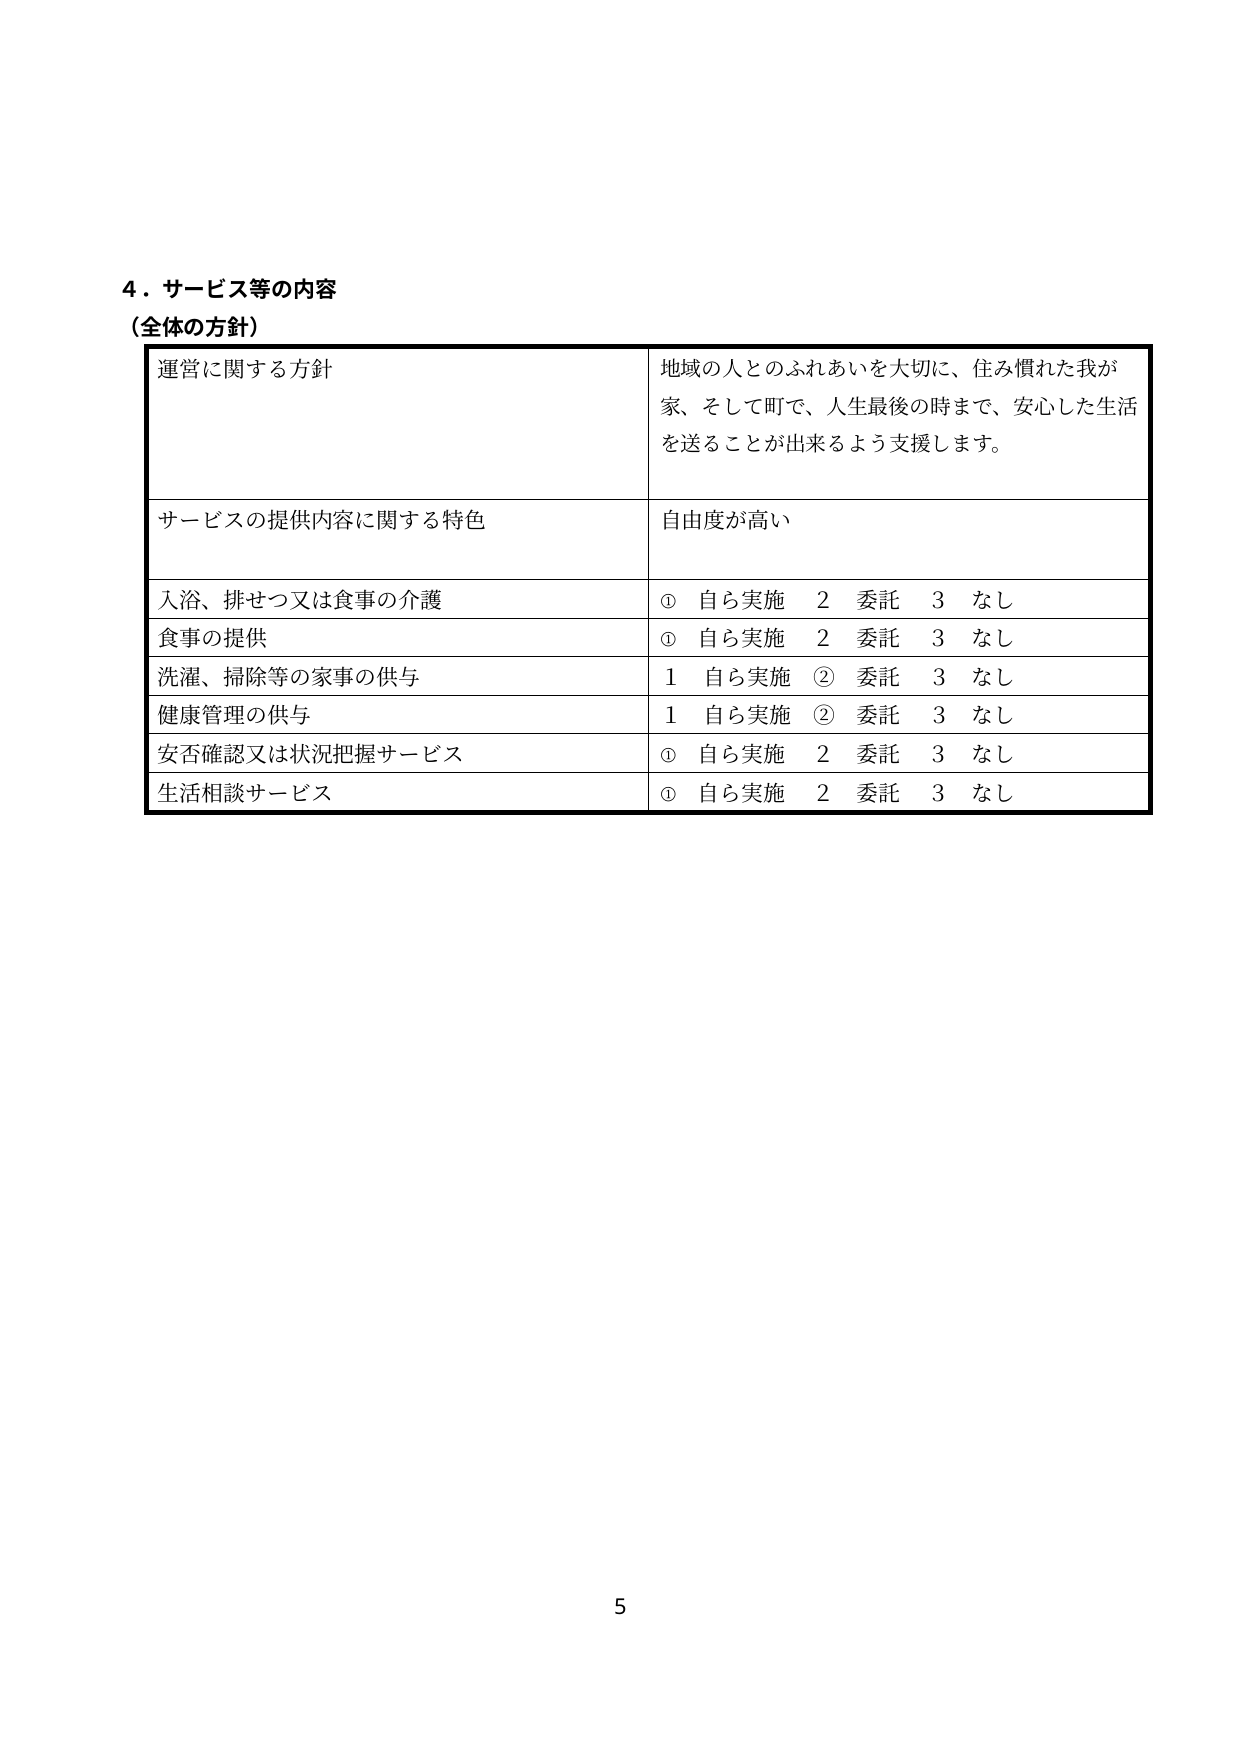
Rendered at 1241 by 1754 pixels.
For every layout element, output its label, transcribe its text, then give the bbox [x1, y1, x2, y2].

text （全体の方針） [118, 307, 1122, 344]
table_header 地域の人とのふれあいを大切に、住み慣れた我が家、そして町で、人生最後の時まで、安心した生活を送ることが出来るよう支援します。 [649, 349, 1148, 499]
table_cell サービスの提供内容に関する特色 [149, 500, 648, 579]
text ４．サービス等の内容 [118, 269, 1122, 307]
table_cell 自ら実施 ２ 委託 ３ なし [649, 580, 1148, 618]
table_cell 健康管理の供与 [149, 696, 648, 733]
table_cell 洗濯、掃除等の家事の供与 [149, 657, 648, 695]
table_cell 自ら実施 ２ 委託 ３ なし [649, 734, 1148, 772]
table_cell 食事の提供 [149, 619, 648, 656]
table_cell 入浴、排せつ又は食事の介護 [149, 580, 648, 618]
table_cell 安否確認又は状況把握サービス [149, 734, 648, 772]
table_header 運営に関する方針 [149, 349, 648, 499]
table_cell 自ら実施 ２ 委託 ３ なし [649, 619, 1148, 656]
table_cell 自ら実施 ２ 委託 ３ なし [649, 773, 1148, 810]
table_cell １ 自ら実施 ② 委託 ３ なし [649, 696, 1148, 733]
table_cell １ 自ら実施 ② 委託 ３ なし [649, 657, 1148, 695]
table_cell 生活相談サービス [149, 773, 648, 810]
table_cell 自由度が高い [649, 500, 1148, 579]
